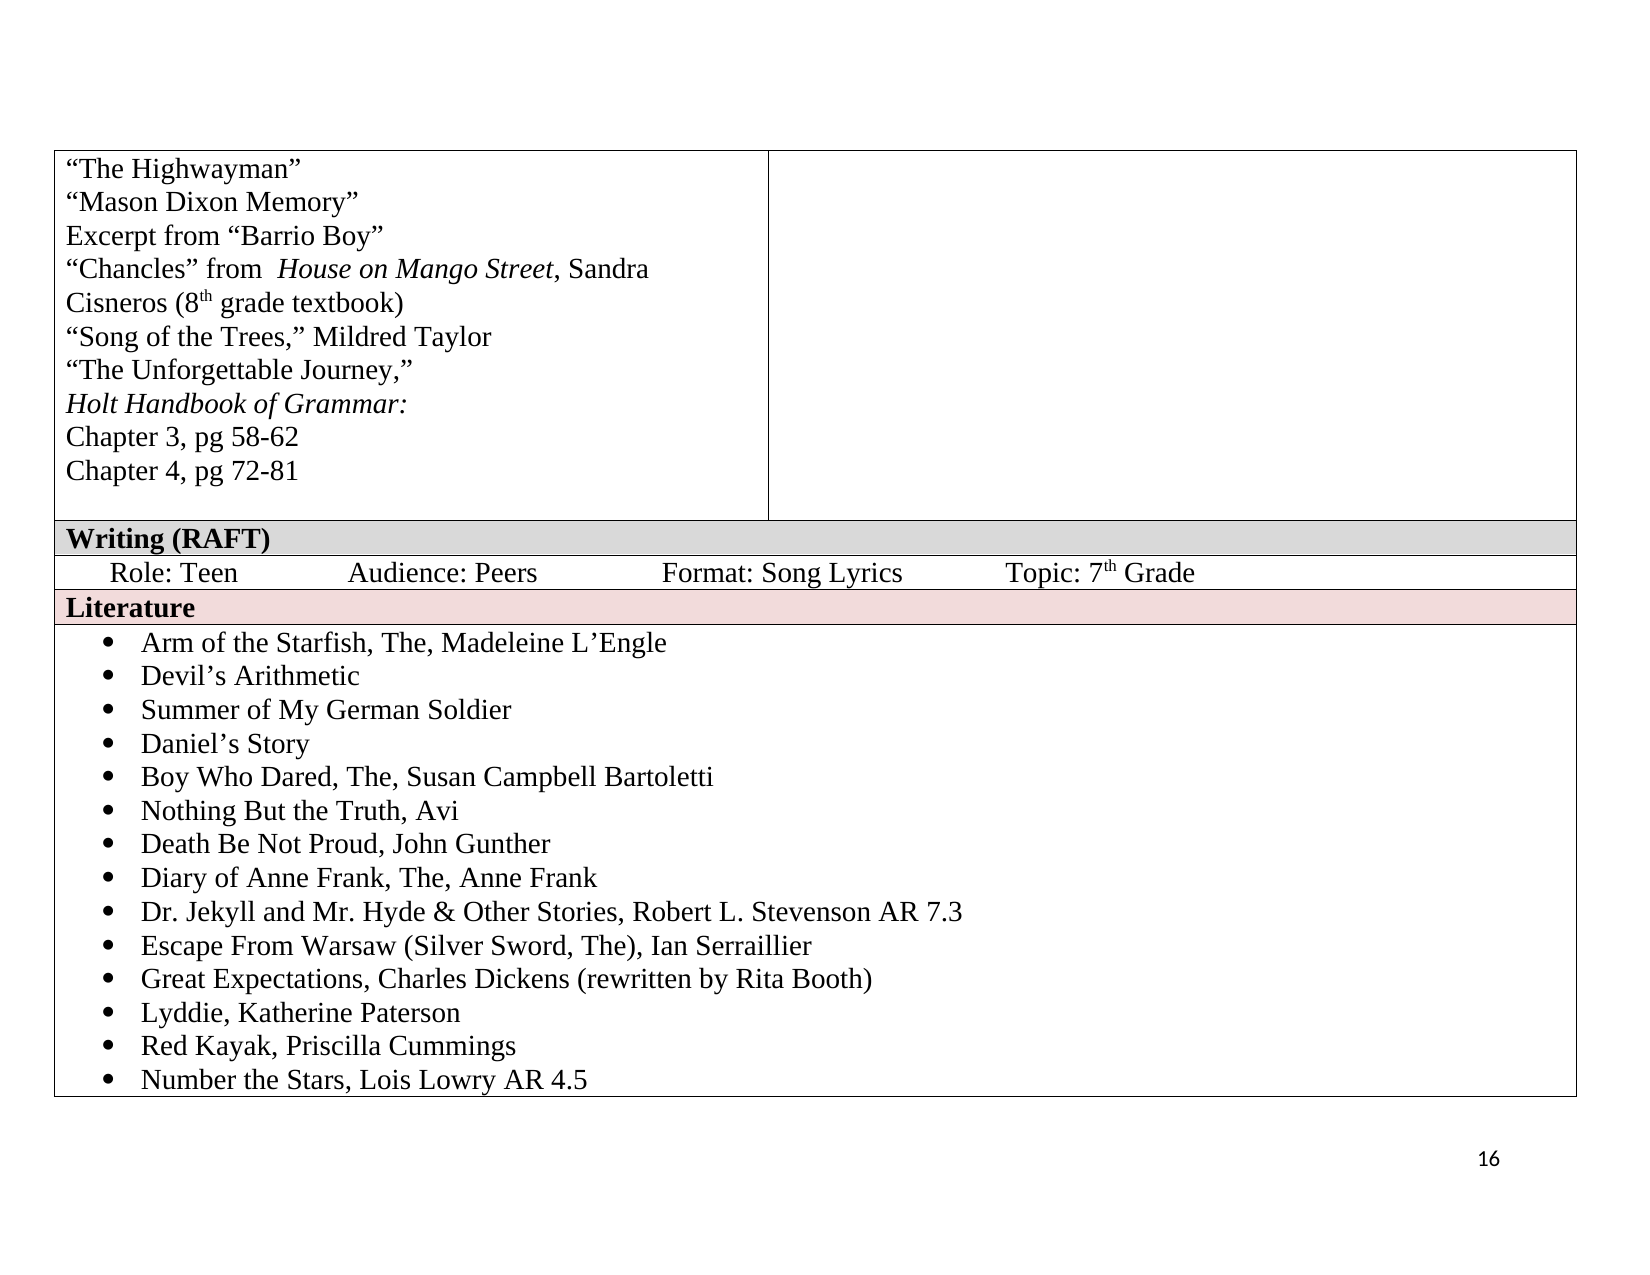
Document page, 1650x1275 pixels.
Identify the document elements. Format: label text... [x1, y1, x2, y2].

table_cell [55, 151, 768, 520]
table_cell Writing (RAFT) [55, 521, 1576, 554]
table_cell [55, 625, 1576, 1096]
table_cell [769, 151, 1576, 520]
table_cell Role: Teen Audience: Peers Format: Song Lyrics Topic: 7th Grade [55, 556, 1576, 589]
table_cell Literature [55, 590, 1576, 624]
